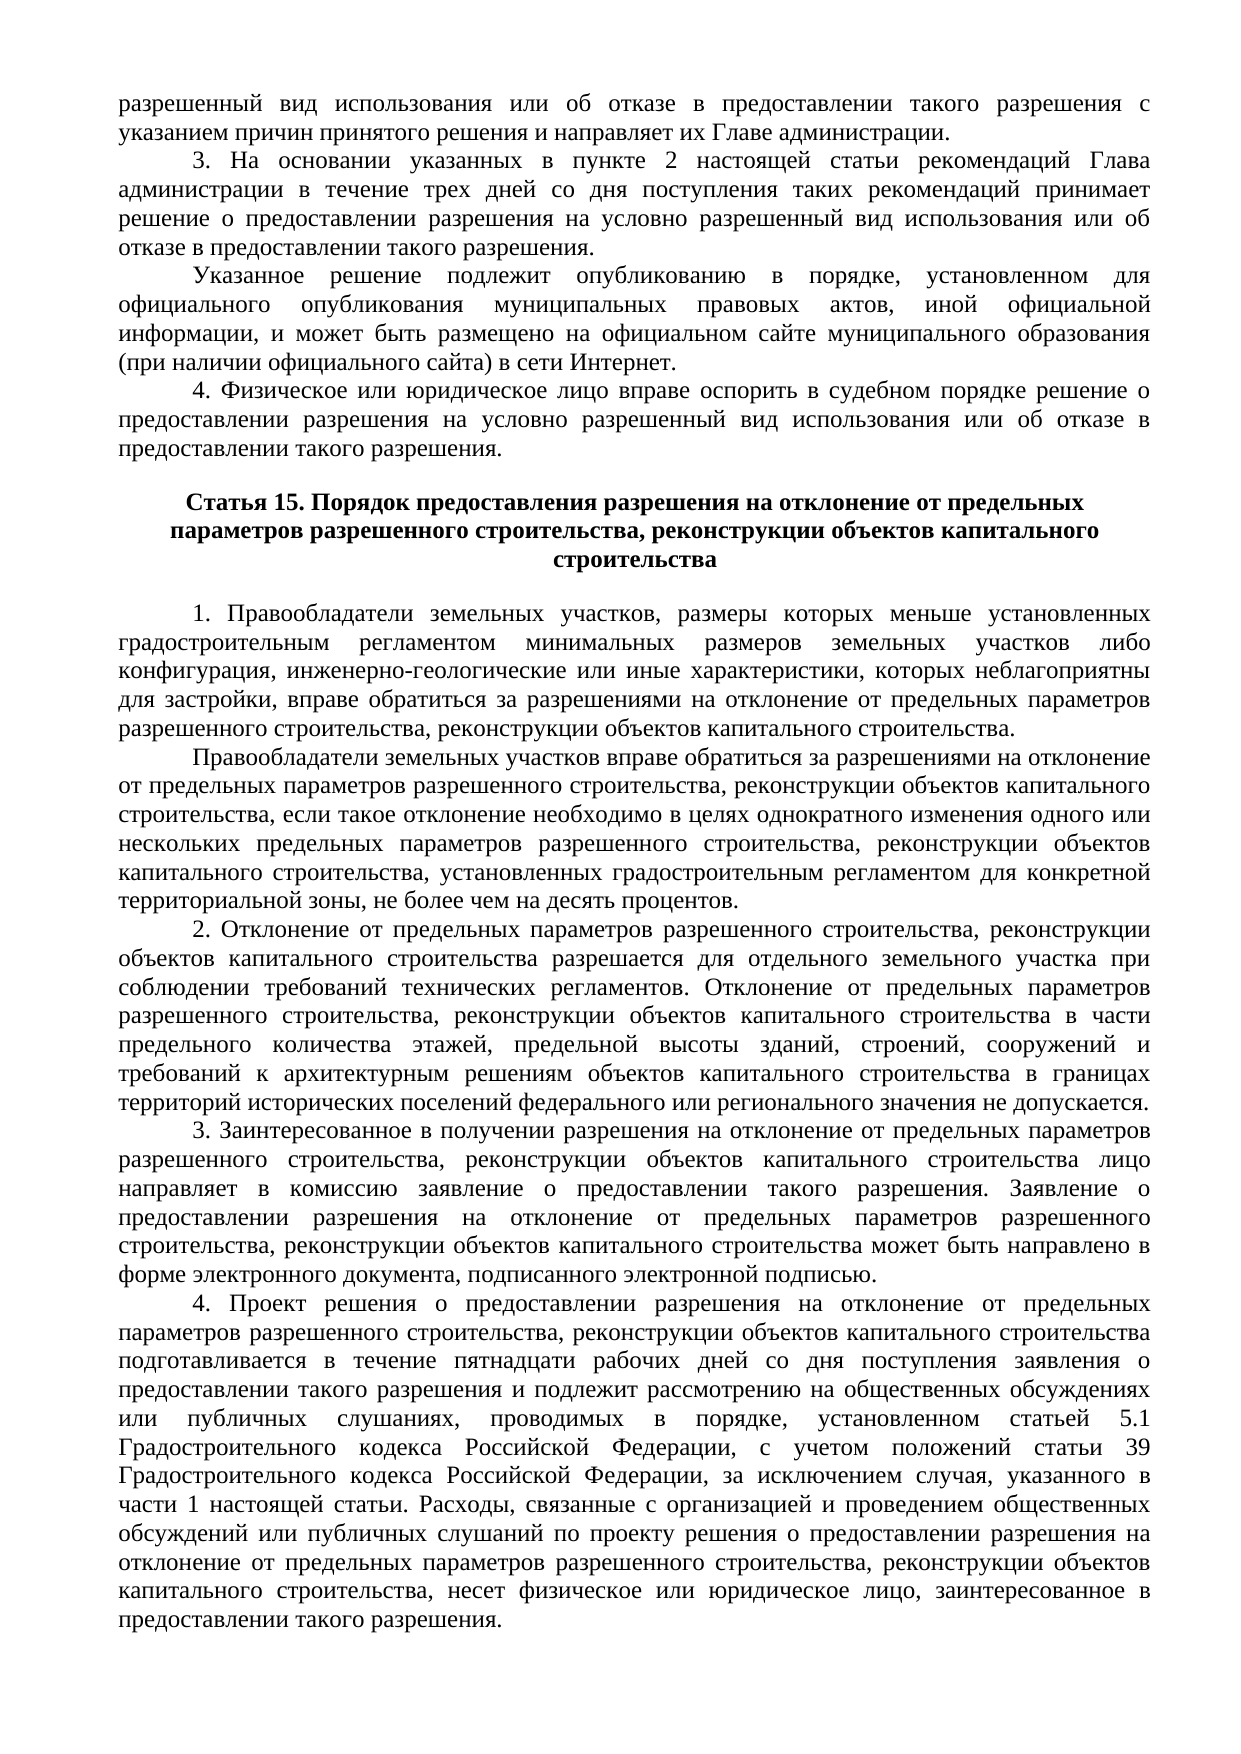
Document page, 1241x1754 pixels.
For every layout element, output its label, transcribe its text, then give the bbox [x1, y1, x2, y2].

text 3. Заинтересованное в получении разрешения на отклонение от предельных параметров разрешенного строительства, реконструкции объектов капитального строительства лицо направляет в комиссию заявление о предоставлении такого разрешения. Заявление о предоставлении разрешения на отклонение от предельных параметров разрешенного строительства, реконструкции объектов капитального строительства может быть направлено в форме электронного документа, подписанного электронной подписью. [118, 1115, 1152, 1288]
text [118, 88, 1152, 145]
text 4. Проект решения о предоставлении разрешения на отклонение от предельных параметров разрешенного строительства, реконструкции объектов капитального строительства подготавливается в течение пятнадцати рабочих дней со дня поступления заявления о предоставлении такого разрешения и подлежит рассмотрению на общественных обсуждениях или публичных слушаниях, проводимых в порядке, установленном статьей 5.1 Градостроительного кодекса Российской Федерации, с учетом положений статьи 39 Градостроительного кодекса Российской Федерации, за исключением случая, указанного в части 1 настоящей статьи. Расходы, связанные с организацией и проведением общественных обсуждений или публичных слушаний по проекту решения о предоставлении разрешения на отклонение от предельных параметров разрешенного строительства, реконструкции объектов капитального строительства, несет физическое или юридическое лицо, заинтересованное в предоставлении такого разрешения. [118, 1288, 1152, 1633]
text 3. На основании указанных в пункте 2 настоящей статьи рекомендаций Глава администрации в течение трех дней со дня поступления таких рекомендаций принимает решение о предоставлении разрешения на условно разрешенный вид использования или об отказе в предоставлении такого разрешения. [118, 145, 1152, 260]
text 1. Правообладатели земельных участков, размеры которых меньше установленных градостроительным регламентом минимальных размеров земельных участков либо конфигурация, инженерно-геологические или иные характеристики, которых неблагоприятны для застройки, вправе обратиться за разрешениями на отклонение от предельных параметров разрешенного строительства, реконструкции объектов капитального строительства. [118, 598, 1152, 742]
text 4. Физическое или юридическое лицо вправе оспорить в судебном порядке решение о предоставлении разрешения на условно разрешенный вид использования или об отказе в предоставлении такого разрешения. [118, 375, 1152, 462]
text Правообладатели земельных участков вправе обратиться за разрешениями на отклонение от предельных параметров разрешенного строительства, реконструкции объектов капитального строительства, если такое отклонение необходимо в целях однократного изменения одного или нескольких предельных параметров разрешенного строительства, реконструкции объектов капитального строительства, установленных градостроительным регламентом для конкретной территориальной зоны, не более чем на десять процентов. [118, 742, 1152, 914]
text Указанное решение подлежит опубликованию в порядке, установленном для официального опубликования муниципальных правовых актов, иной официальной информации, и может быть размещено на официальном сайте муниципального образования (при наличии официального сайта) в сети Интернет. [118, 260, 1152, 375]
text 2. Отклонение от предельных параметров разрешенного строительства, реконструкции объектов капитального строительства разрешается для отдельного земельного участка при соблюдении требований технических регламентов. Отклонение от предельных параметров разрешенного строительства, реконструкции объектов капитального строительства в части предельного количества этажей, предельной высоты зданий, строений, сооружений и требований к архитектурным решениям объектов капитального строительства в границах территорий исторических поселений федерального или регионального значения не допускается. [118, 914, 1152, 1115]
text Статья 15. Порядок предоставления разрешения на отклонение от предельных параметров разрешенного строительства, реконструкции объектов капитального строительства [130, 487, 1140, 573]
